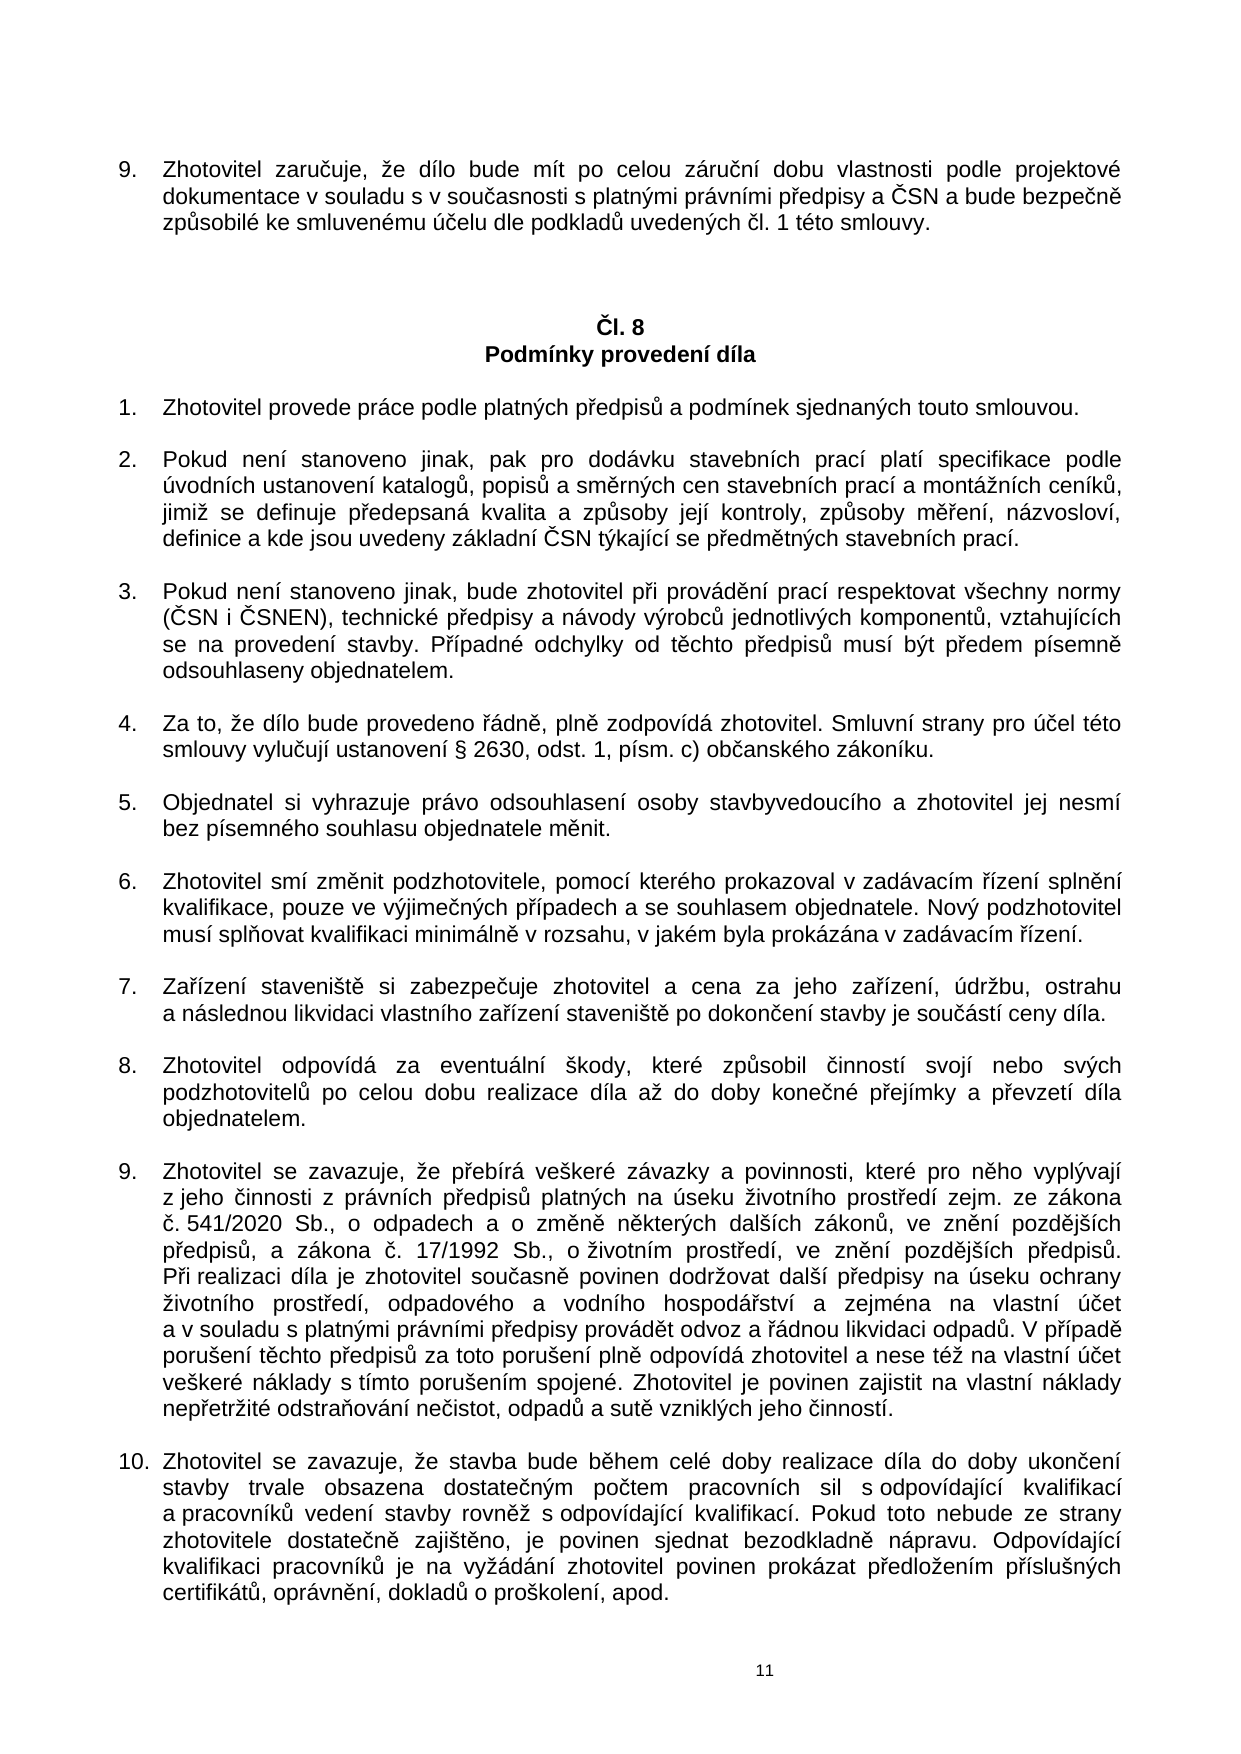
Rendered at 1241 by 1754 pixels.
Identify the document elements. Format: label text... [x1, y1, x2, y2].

list Zařízení staveniště si zabezpečuje zhotovitel a cena za jeho zařízení, údržbu, ostrahu a následnou likvidaci vlastního zařízení staveniště po dokončení stavby je součástí ceny díla. [118, 973, 1122, 1026]
list Pokud není stanoveno jinak, pak pro dodávku stavebních prací platí specifikace podle úvodních ustanovení katalogů, popisů a směrných cen stavebních prací a montážních ceníků, jimiž se definuje předepsaná kvalita a způsoby její kontroly, způsoby měření, názvosloví, definice a kde jsou uvedeny základní ČSN týkající se předmětných stavebních prací. [118, 446, 1122, 552]
list Objednatel si vyhrazuje právo odsouhlasení osoby stavbyvedoucího a zhotovitel jej nesmí bez písemného souhlasu objednatele měnit. [118, 789, 1122, 841]
list Zhotovitel odpovídá za eventuální škody, které způsobil činností svojí nebo svých podzhotovitelů po celou dobu realizace díla až do doby konečné přejímky a převzetí díla objednatelem. [118, 1052, 1122, 1131]
list Zhotovitel se zavazuje, že stavba bude během celé doby realizace díla do doby ukončení stavby trvale obsazena dostatečným počtem pracovních sil s odpovídající kvalifikací a pracovníků vedení stavby rovněž s odpovídající kvalifikací. Pokud toto nebude ze strany zhotovitele dostatečně zajištěno, je povinen sjednat bezodkladně nápravu. Odpovídající kvalifikaci pracovníků je na vyžádání zhotovitel povinen prokázat předložením příslušných certifikátů, oprávnění, dokladů o proškolení, apod. [118, 1448, 1122, 1606]
list Za to, že dílo bude provedeno řádně, plně zodpovídá zhotovitel. Smluvní strany pro účel této smlouvy vylučují ustanovení § 2630, odst. 1, písm. c) občanského zákoníku. [118, 710, 1122, 762]
list Zhotovitel se zavazuje, že přebírá veškeré závazky a povinnosti, které pro něho vyplývají z jeho činnosti z právních předpisů platných na úseku životního prostředí zejm. ze zákona č. 541/2020 Sb., o odpadech a o změně některých dalších zákonů, ve znění pozdějších předpisů, a zákona č. 17/1992 Sb., o životním prostředí, ve znění pozdějších předpisů. Při realizaci díla je zhotovitel současně povinen dodržovat další předpisy na úseku ochrany životního prostředí, odpadového a vodního hospodářství a zejména na vlastní účet a v souladu s platnými právními předpisy provádět odvoz a řádnou likvidaci odpadů. V případě porušení těchto předpisů za toto porušení plně odpovídá zhotovitel a nese též na vlastní účet veškeré náklady s tímto porušením spojené. Zhotovitel je povinen zajistit na vlastní náklady nepřetržité odstraňování nečistot, odpadů a sutě vzniklých jeho činností. [118, 1158, 1122, 1421]
text Podmínky provedení díla [118, 341, 1122, 367]
list Zhotovitel provede práce podle platných předpisů a podmínek sjednaných touto smlouvou. [118, 393, 1122, 420]
list Zhotovitel smí změnit podzhotovitele, pomocí kterého prokazoval v zadávacím řízení splnění kvalifikace, pouze ve výjimečných případech a se souhlasem objednatele. Nový podzhotovitel musí splňovat kvalifikaci minimálně v rozsahu, v jakém byla prokázána v zadávacím řízení. [118, 868, 1122, 947]
list Pokud není stanoveno jinak, bude zhotovitel při provádění prací respektovat všechny normy (ČSN i ČSNEN), technické předpisy a návody výrobců jednotlivých komponentů, vztahujících se na provedení stavby. Případné odchylky od těchto předpisů musí být předem písemně odsouhlaseny objednatelem. [118, 578, 1122, 683]
text Čl. 8 [118, 314, 1122, 341]
list Zhotovitel zaručuje, že dílo bude mít po celou záruční dobu vlastnosti podle projektové dokumentace v souladu s v současnosti s platnými právními předpisy a ČSN a bude bezpečně způsobilé ke smluvenému účelu dle podkladů uvedených čl. 1 této smlouvy. [118, 156, 1122, 235]
